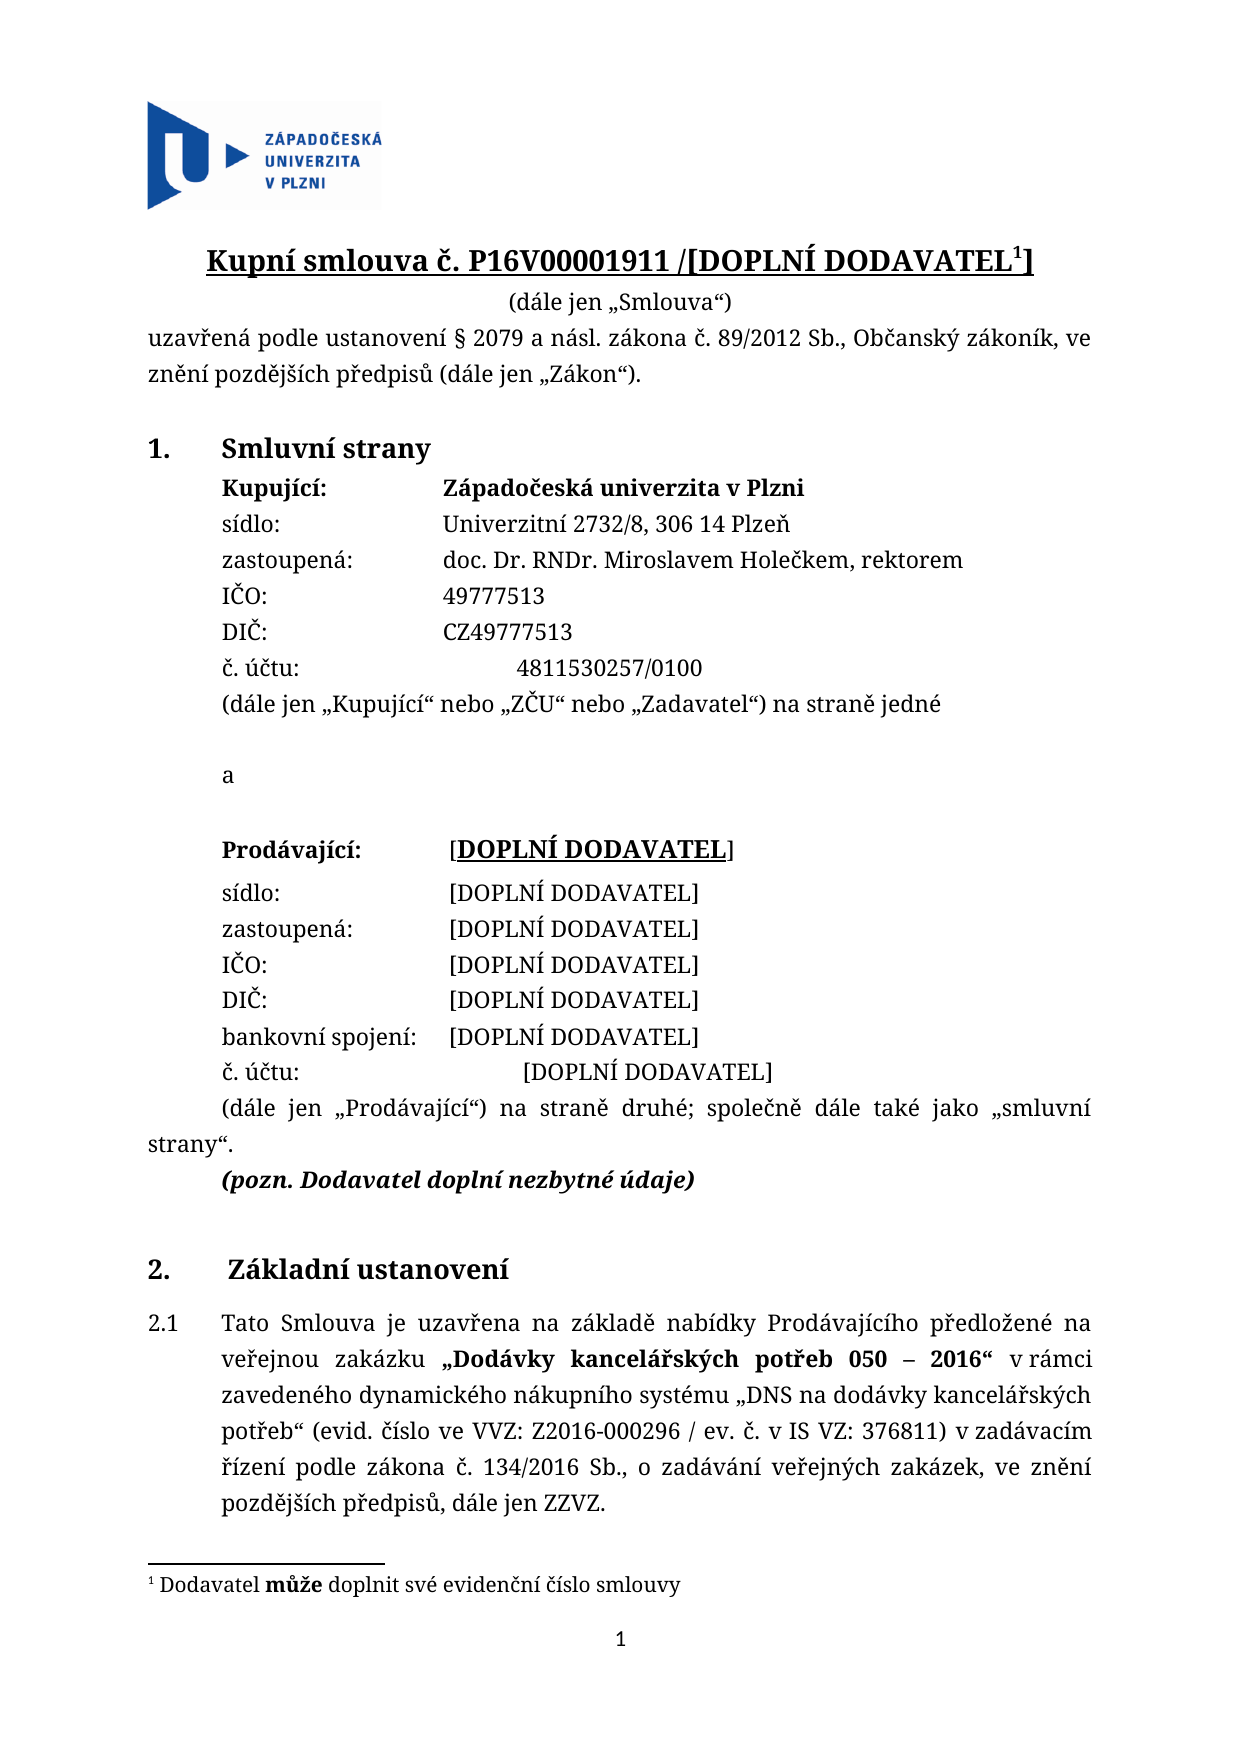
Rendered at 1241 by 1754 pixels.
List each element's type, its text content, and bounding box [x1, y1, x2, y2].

text a [222, 759, 1092, 791]
text (dále jen „Kupující“ nebo „ZČU“ nebo „Zadavatel“) na straně jedné [222, 687, 1092, 719]
text Kupující: Západočeská univerzita v Plzni [222, 472, 1092, 503]
text uzavřená podle ustanovení § 2079 a násl. zákona č. 89/2012 Sb., Občanský zákoník, ve znění pozdějších předpisů (dále jen „Zákon“). [148, 322, 1092, 389]
text IČO: [DOPLNÍ DODAVATEL] [222, 948, 1092, 980]
text (pozn. Dodavatel doplní nezbytné údaje) [148, 1164, 1092, 1195]
text Prodávající: [DOPLNÍ DODAVATEL] [148, 831, 1092, 865]
text 2. Základní ustanovení [148, 1250, 1092, 1287]
text (dále jen „Prodávající“) na straně druhé; společně dále také jako „smluvní strany“. [148, 1092, 1092, 1159]
text DIČ: CZ49777513 [222, 616, 1092, 647]
text DIČ: [DOPLNÍ DODAVATEL] [222, 984, 1092, 1016]
text č. účtu: [DOPLNÍ DODAVATEL] [222, 1056, 1092, 1088]
text č. účtu: 4811530257/0100 [222, 652, 1092, 683]
text zastoupená: doc. Dr. RNDr. Miroslavem Holečkem, rektorem [222, 544, 1092, 575]
text (dále jen „Smlouva“) [148, 286, 1092, 317]
picture [147, 101, 382, 210]
text sídlo: [DOPLNÍ DODAVATEL] [222, 877, 1092, 908]
text 1. Smluvní strany [148, 429, 1092, 466]
text bankovní spojení: [DOPLNÍ DODAVATEL] [148, 1020, 1092, 1052]
text 2.1 Tato Smlouva je uzavřena na základě nabídky Prodávajícího předložené na veřejnou zakázku „Dodávky kancelářských potřeb 050 – 2016“ v rámci zavedeného dynamického nákupního systému „DNS na dodávky kancelářských potřeb“ (evid. číslo ve VVZ: Z2016-000296 / ev. č. v IS VZ: 376811) v zadávacím řízení podle zákona č. 134/2016 Sb., o zadávání veřejných zakázek, ve znění pozdějších předpisů, dále jen ZZVZ. [148, 1307, 1092, 1518]
text Kupní smlouva č. P16V00001911 /[DOPLNÍ DODAVATEL] [148, 240, 1092, 280]
text zastoupená: [DOPLNÍ DODAVATEL] [222, 913, 1092, 944]
text IČO: 49777513 [222, 580, 1092, 611]
text sídlo: Univerzitní 2732/8, 306 14 Plzeň [222, 508, 1092, 539]
